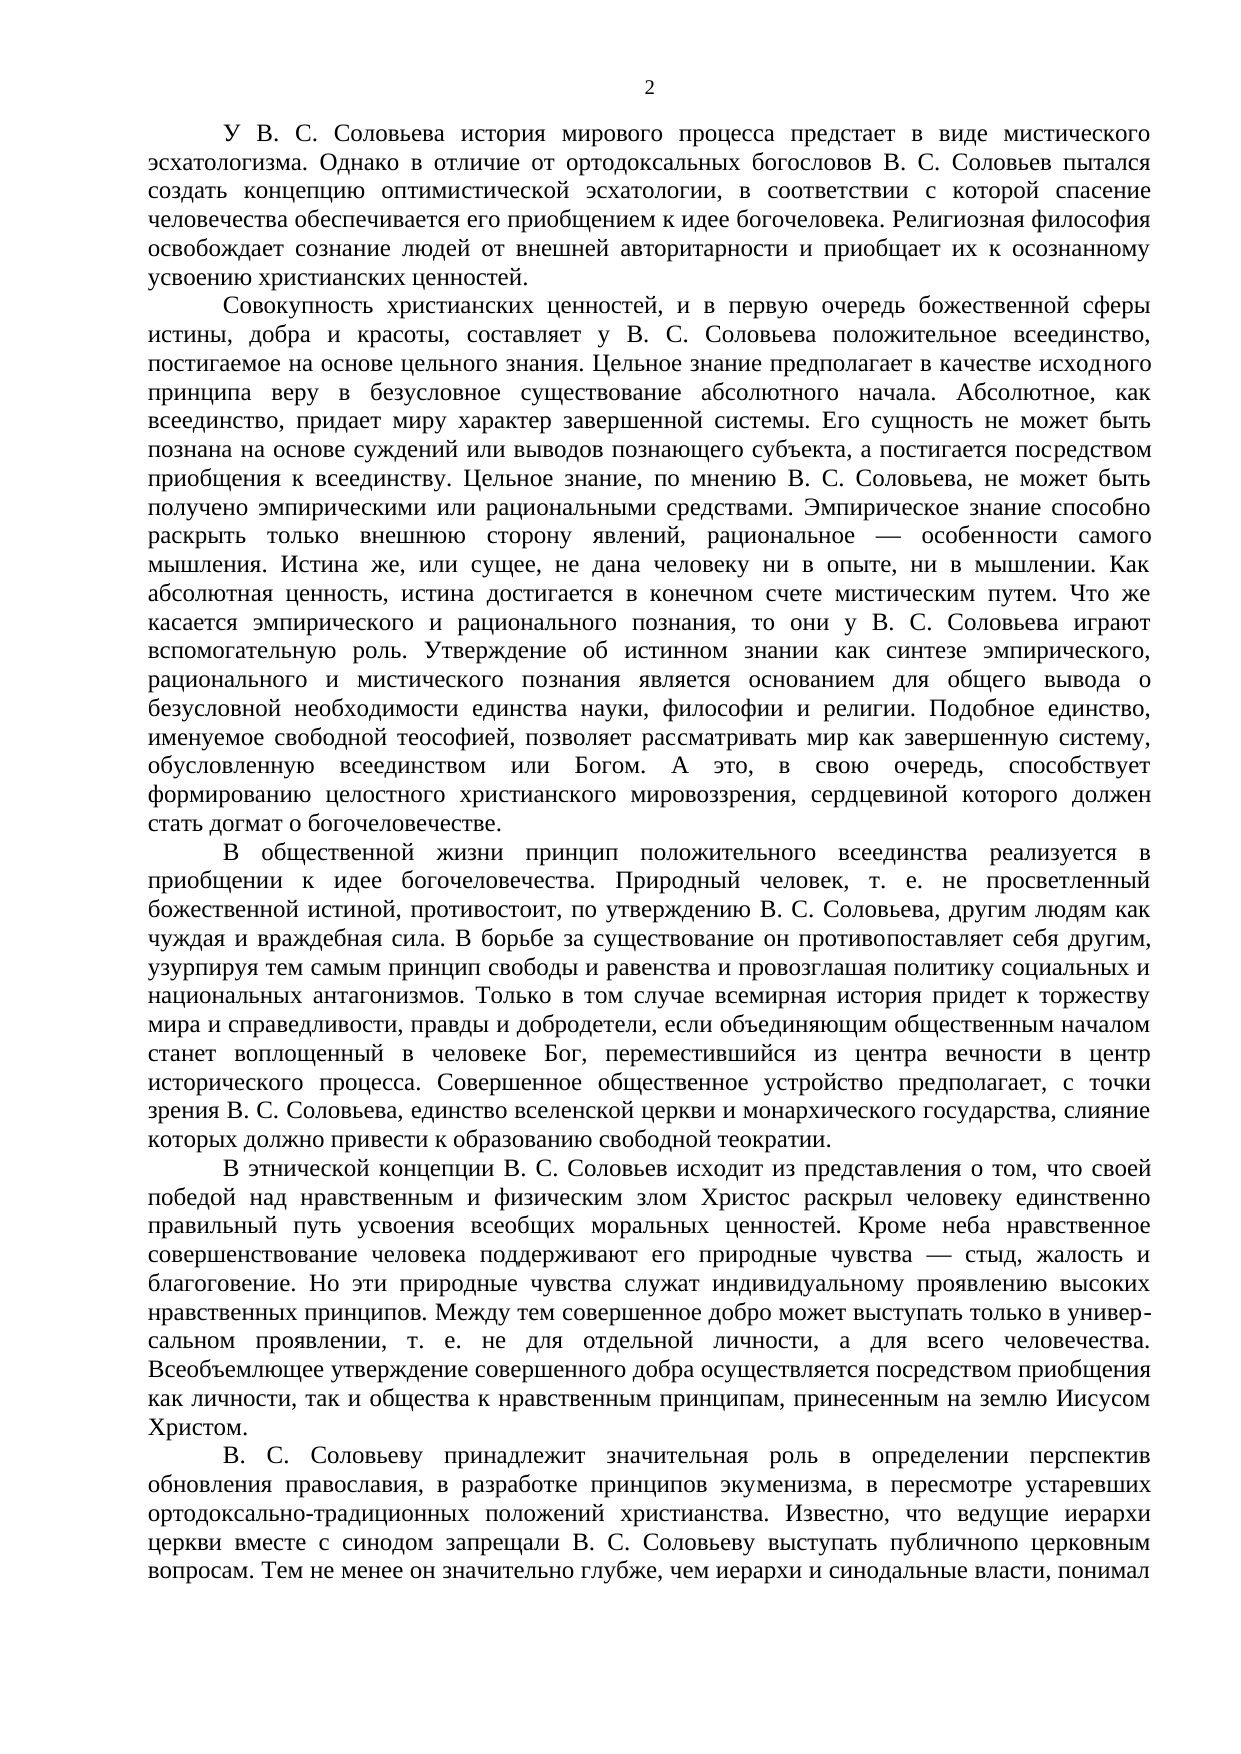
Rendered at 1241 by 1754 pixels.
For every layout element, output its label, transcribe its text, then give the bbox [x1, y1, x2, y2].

text В общественной жизни принцип положительного всеединства реализуется в приобщении к идее богочеловечества. Природный человек, т. е. не просветленный божественной истиной, противостоит, по утверждению В. С. Соловьева, другим людям как чуждая и враждебная сила. В борьбе за существование он противопоставляет себя другим, узурпируя тем самым принцип свободы и равенства и провозглашая политику социальных и национальных антагонизмов. Только в том случае всемирная история придет к торжеству мира и справедливости, правды и добродетели, если объединяющим общественным началом станет воплощенный в человеке Бог, переместившийся из центра вечности в центр исторического процесса. Совершенное общественное устройство предполагает, с точки зрения В. С. Соловьева, единство вселенской церкви и монархического государства, слияние которых должно привести к образованию свободной теократии. [148, 837, 1152, 1153]
text В этнической концепции В. С. Соловьев исходит из представления о том, что своей победой над нравственным и физическим злом Христос раскрыл человеку единственно правильный путь усвоения всеобщих моральных ценностей. Кроме неба нравственное совершенствование человека поддерживают его природные чувства — стыд, жалость и благоговение. Но эти природные чувства служат индивидуальному проявлению высоких нравственных принципов. Между тем совершенное добро может выступать только в универсальном проявлении, т. е. не для отдельной личности, а для всего человечества. Всеобъемлющее утверждение совершенного добра осуществляется посредством приобщения как личности, так и общества к нравственным принципам, принесенным на землю Иисусом Христом. [148, 1153, 1152, 1441]
text Совокупность христианских ценностей, и в первую очередь божественной сферы истины, добра и красоты, составляет у В. С. Соловьева положительное всеединство, постигаемое на основе цельного знания. Цельное знание предполагает в качестве исходного принципа веру в безусловное существование абсолютного начала. Абсолютное, как всеединство, придает миру характер завершенной системы. Его сущность не может быть познана на основе суждений или выводов познающего субъекта, а постигается посредством приобщения к всеединству. Цельное знание, по мнению В. С. Соловьева, не может быть получено эмпирическими или рациональными средствами. Эмпирическое знание способно раскрыть только внешнюю сторону явлений, рациональное — особенности самого мышления. Истина же, или сущее, не дана человеку ни в опыте, ни в мышлении. Как абсолютная ценность, истина достигается в конечном счете мистическим путем. Что же касается эмпирического и рационального познания, то они у В. С. Соловьева играют вспомогательную роль. Утверждение об истинном знании как синтезе эмпирического, рационального и мистического познания является основанием для общего вывода о безусловной необходимости единства науки, философии и религии. Подобное единство, именуемое свободной теософией, позволяет рассматривать мир как завершенную систему, обусловленную всеединством или Богом. А это, в свою очередь, способствует формированию целостного христианского мировоззрения, сердцевиной которого должен стать догмат о богочеловечестве. [148, 291, 1152, 837]
text У В. С. Соловьева история мирового процесса предстает в виде мистического эсхатологизма. Однако в отличие от ортодоксальных богословов В. С. Соловьев пытался создать концепцию оптимистической эсхатологии, в соответствии с которой спасение человечества обеспечивается его приобщением к идее богочеловека. Религиозная философия освобождает сознание людей от внешней авторитарности и приобщает их к осознанному усвоению христианских ценностей. [148, 118, 1152, 291]
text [148, 1441, 1152, 1584]
